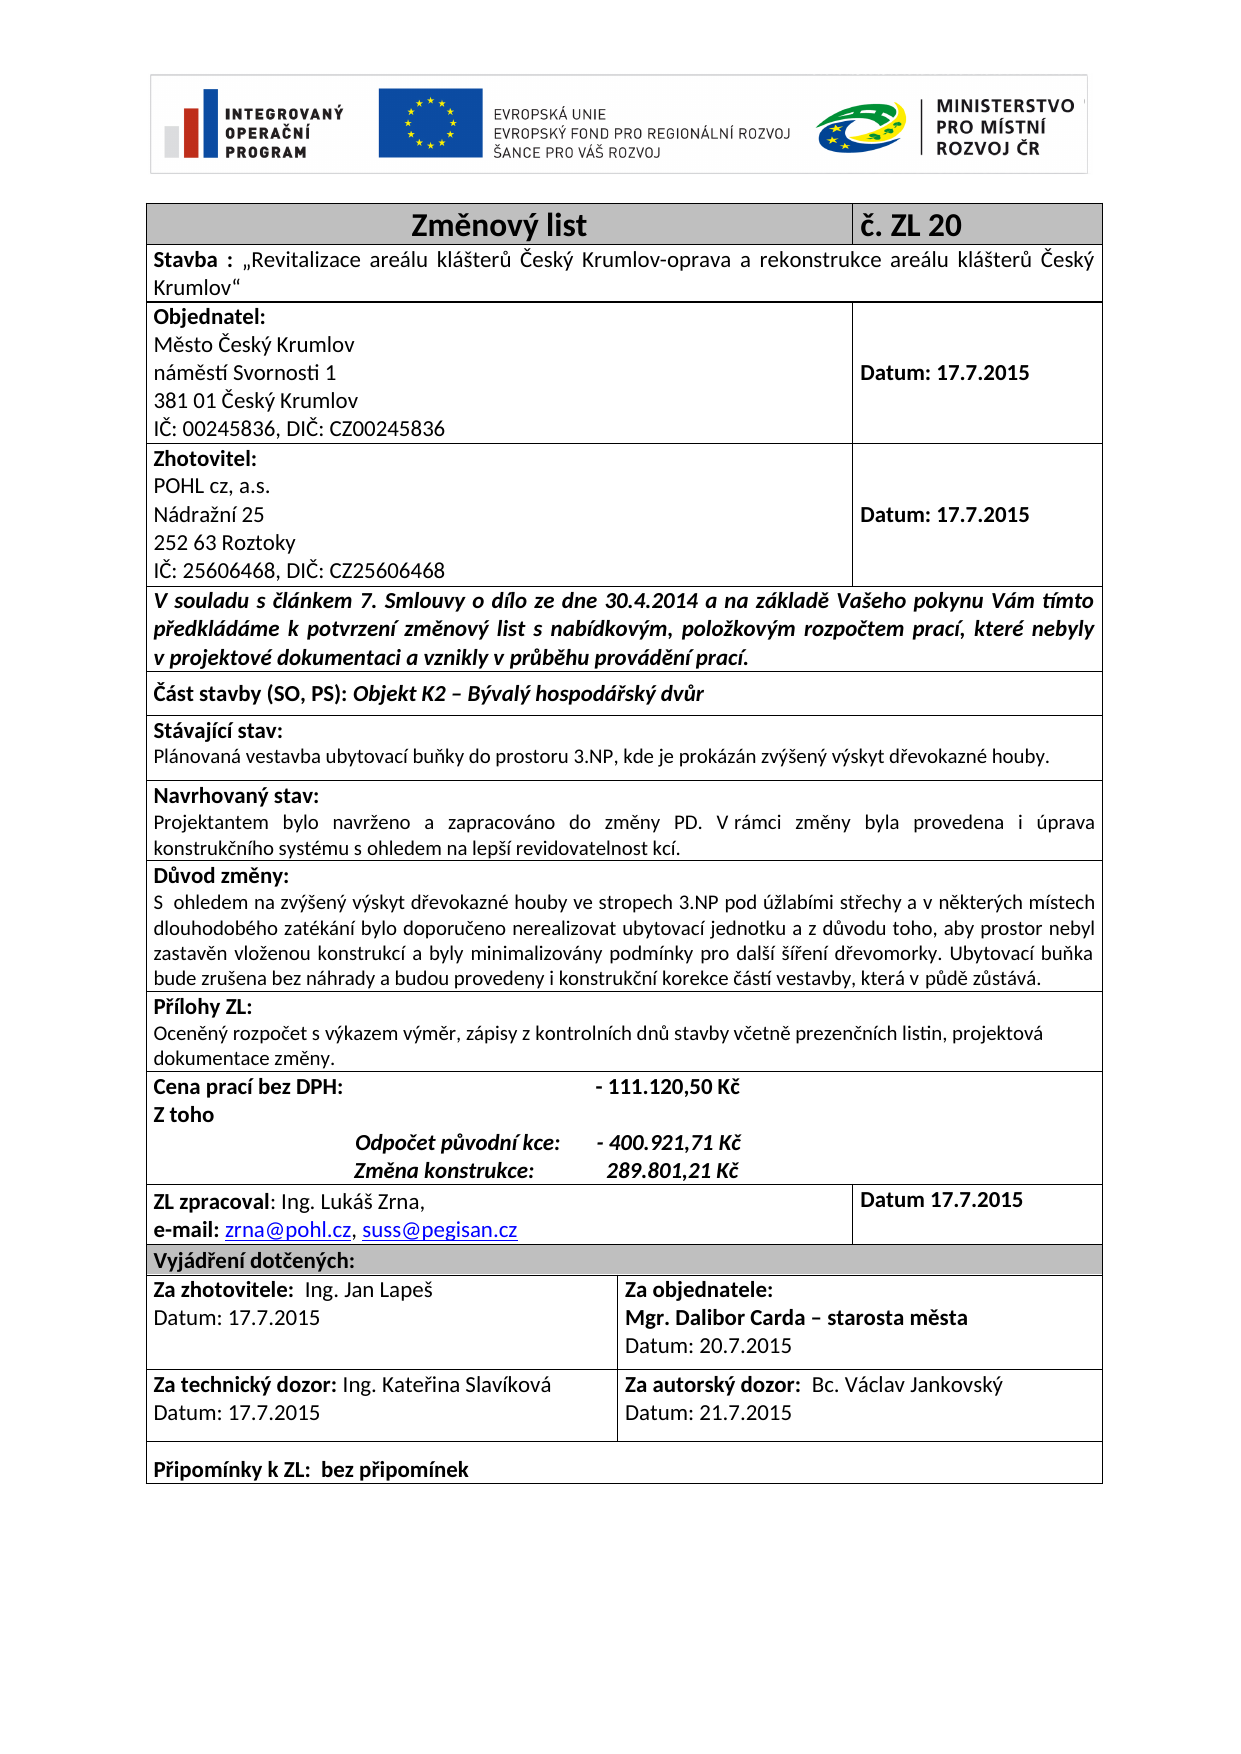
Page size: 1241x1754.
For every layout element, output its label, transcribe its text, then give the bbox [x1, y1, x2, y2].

table_cell Cena prací bez DPH: - 111.120,50 Kč Z toho Odpočet původní kce: - 400.921,71 Kč Změna konstrukce: 289.801,21 Kč [147, 1072, 1102, 1184]
table_header Změnový list [147, 204, 852, 244]
table_cell Vyjádření dotčených: [147, 1245, 1102, 1274]
table_cell Navrhovaný stav: Projektantem bylo navrženo a zapracováno do změny PD. V rámci změny byla provedena i úprava konstrukčního systému s ohledem na lepší revidovatelnost kcí. [147, 781, 1102, 860]
table_cell Za autorský dozor: Bc. Václav Jankovský Datum: 21.7.2015 [618, 1370, 1102, 1441]
table_cell Zhotovitel: POHL cz, a.s. Nádražní 25 252 63 Roztoky IČ: 25606468, DIČ: CZ25606468 [147, 444, 852, 586]
table_cell V souladu s článkem 7. Smlouvy o dílo ze dne 30.4.2014 a na základě Vašeho pokynu Vám tímto předkládáme k potvrzení změnový list s nabídkovým, položkovým rozpočtem prací, které nebyly v projektové dokumentaci a vznikly v průběhu provádění prací. [147, 587, 1102, 671]
table_cell Za zhotovitele: Ing. Jan Lapeš Datum: 17.7.2015 [147, 1276, 617, 1369]
picture [147, 73, 1093, 175]
table_cell Objednatel: Město Český Krumlov náměstí Svornosti 1 381 01 Český Krumlov IČ: 00245836, DIČ: CZ00245836 [147, 303, 852, 443]
table_cell Stavba : „Revitalizace areálu klášterů Český Krumlov-oprava a rekonstrukce areálu klášterů Český Krumlov“ [147, 245, 1102, 301]
table_cell Důvod změny: S ohledem na zvýšený výskyt dřevokazné houby ve stropech 3.NP pod úžlabími střechy a v některých místech dlouhodobého zatékání bylo doporučeno nerealizovat ubytovací jednotku a z důvodu toho, aby prostor nebyl zastavěn vloženou konstrukcí a byly minimalizovány podmínky pro další šíření dřevomorky. Ubytovací buňka bude zrušena bez náhrady a budou provedeny i konstrukční korekce částí vestavby, která v půdě zůstává. [147, 861, 1102, 991]
table_cell Datum 17.7.2015 [853, 1185, 1102, 1243]
table_cell Datum: 17.7.2015 [853, 444, 1102, 586]
table_cell Datum: 17.7.2015 [853, 303, 1102, 443]
table_cell ZL zpracoval: Ing. Lukáš Zrna, e-mail: zrna@pohl.cz, suss@pegisan.cz [147, 1185, 852, 1243]
table_cell Za objednatele: Mgr. Dalibor Carda – starosta města Datum: 20.7.2015 [618, 1276, 1102, 1369]
table_cell Za technický dozor: Ing. Kateřina Slavíková Datum: 17.7.2015 [147, 1370, 617, 1441]
table_cell Stávající stav: Plánovaná vestavba ubytovací buňky do prostoru 3.NP, kde je prokázán zvýšený výskyt dřevokazné houby. [147, 716, 1102, 780]
table_cell Připomínky k ZL: bez připomínek [147, 1442, 1102, 1483]
table_header č. ZL 20 [853, 204, 1102, 244]
table_cell Část stavby (SO, PS): Objekt K2 – Bývalý hospodářský dvůr [147, 672, 1102, 715]
table_cell Přílohy ZL: Oceněný rozpočet s výkazem výměr, zápisy z kontrolních dnů stavby včetně prezenčních listin, projektová dokumentace změny. [147, 992, 1102, 1071]
